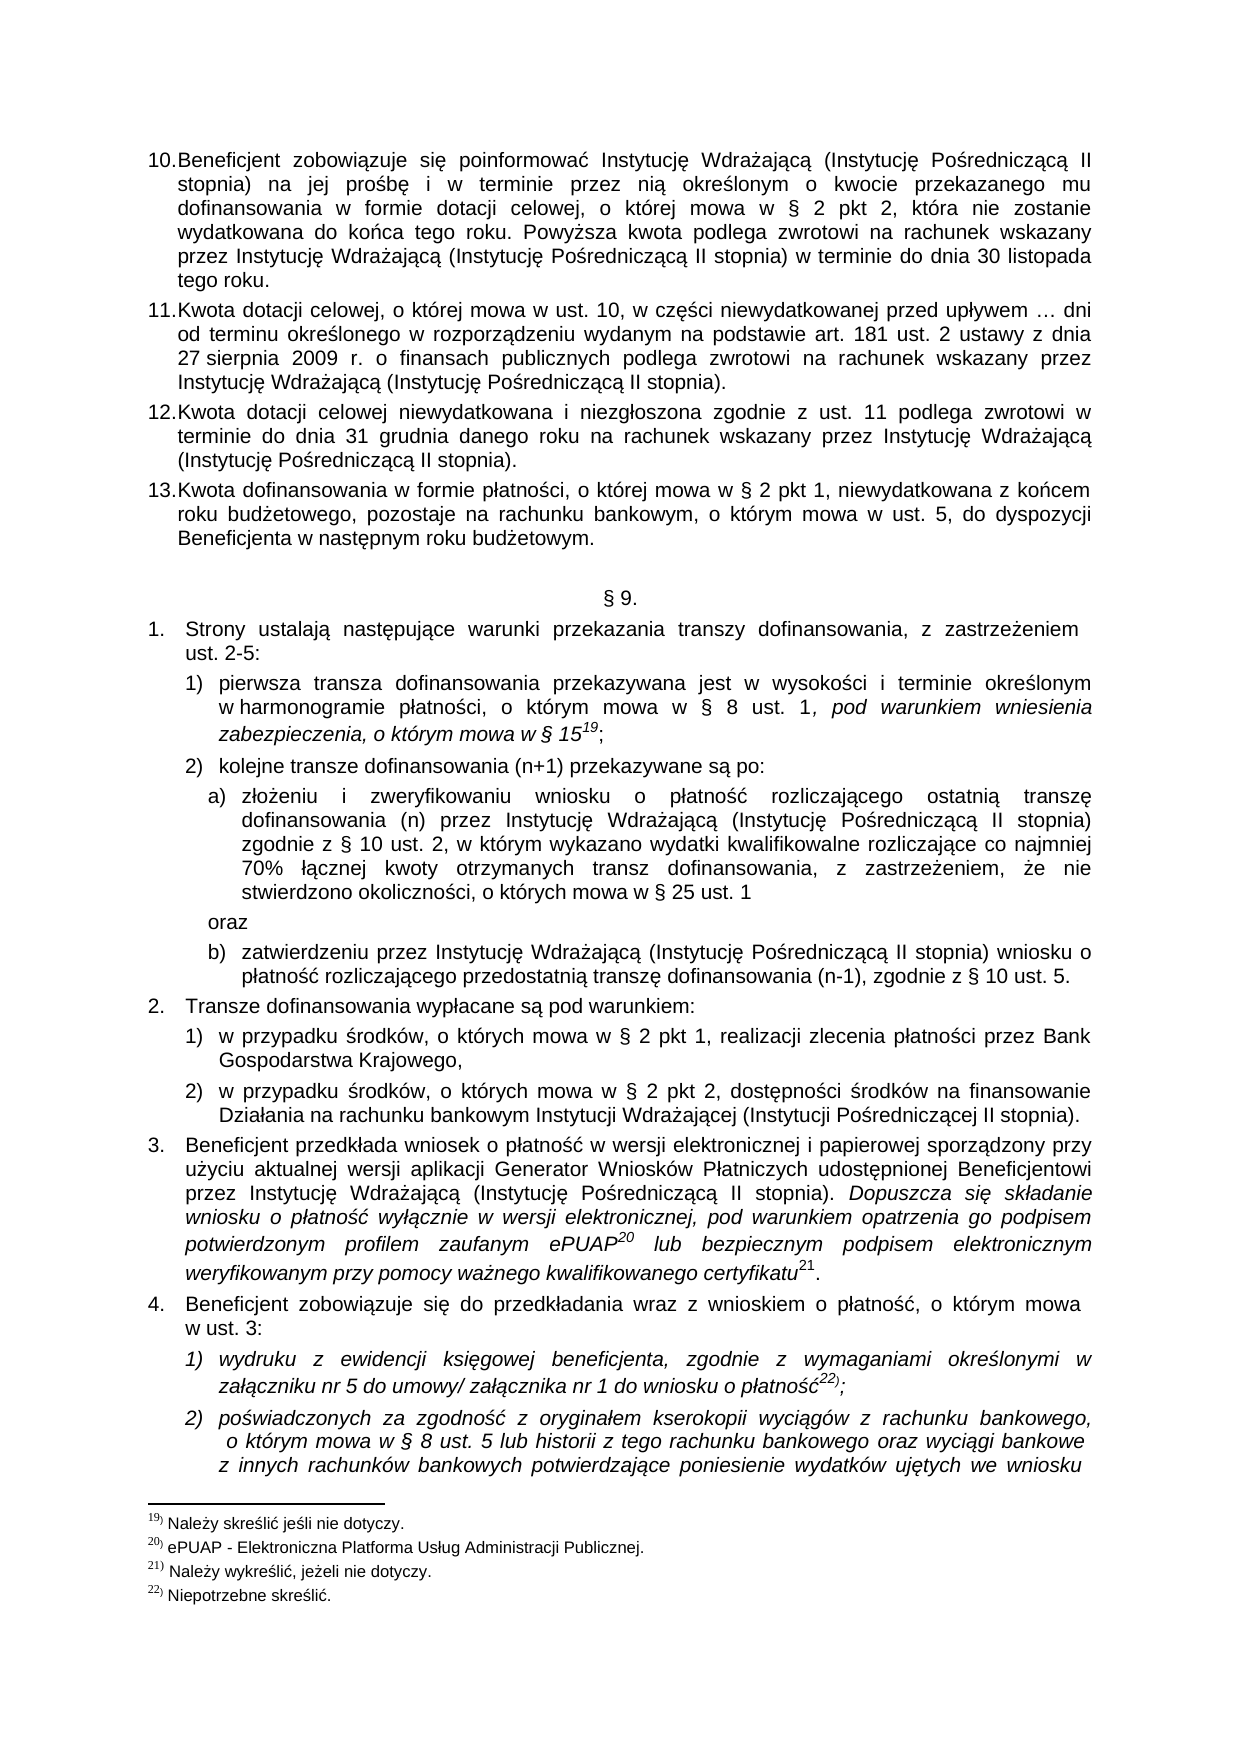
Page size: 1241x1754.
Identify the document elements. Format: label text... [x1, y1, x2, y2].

list złożeniu i zweryfikowaniu wniosku o płatność rozliczającego ostatnią transzę dofinansowania (n) przez Instytucję Wdrażającą (Instytucję Pośredniczącą II stopnia) zgodnie z § 10 ust. 2, w którym wykazano wydatki kwalifikowalne rozliczające co najmniej 70% łącznej kwoty otrzymanych transz dofinansowania, z zastrzeżeniem, że nie stwierdzono okoliczności, o których mowa w § 25 ust. 1 [208, 784, 1093, 903]
list Strony ustalają następujące warunki przekazania transzy dofinansowania, z zastrzeżeniem ust. 2-5: [148, 616, 1093, 664]
list Beneficjent zobowiązuje się do przedkładania wraz z wnioskiem o płatność, o którym mowa w ust. 3: [148, 1292, 1093, 1340]
list Transze dofinansowania wypłacane są pod warunkiem: [148, 994, 1093, 1018]
list Beneficjent przedkłada wniosek o płatność w wersji elektronicznej i papierowej sporządzony przy użyciu aktualnej wersji aplikacji Generator Wniosków Płatniczych udostępnionej Beneficjentowi przez Instytucję Wdrażającą (Instytucję Pośredniczącą II stopnia). Dopuszcza się składanie wniosku o płatność wyłącznie w wersji elektronicznej, pod warunkiem opatrzenia go podpisem potwierdzonym profilem zaufanym ePUAP lub bezpiecznym podpisem elektronicznym weryfikowanym przy pomocy ważnego kwalifikowanego certyfikatu. [148, 1133, 1093, 1286]
list w przypadku środków, o których mowa w § 2 pkt 1, realizacji zlecenia płatności przez Bank Gospodarstwa Krajowego, [185, 1024, 1093, 1072]
list Kwota dotacji celowej, o której mowa w ust. 10, w części niewydatkowanej przed upływem … dni od terminu określonego w rozporządzeniu wydanym na podstawie art. 181 ust. 2 ustawy z dnia 27 sierpnia 2009 r. o finansach publicznych podlega zwrotowi na rachunek wskazany przez Instytucję Wdrażającą (Instytucję Pośredniczącą II stopnia). [148, 298, 1093, 393]
text oraz [208, 910, 1093, 934]
list Kwota dofinansowania w formie płatności, o której mowa w § 2 pkt 1, niewydatkowana z końcem roku budżetowego, pozostaje na rachunku bankowym, o którym mowa w ust. 5, do dyspozycji Beneficjenta w następnym roku budżetowym. [148, 478, 1093, 550]
list Kwota dotacji celowej niewydatkowana i niezgłoszona zgodnie z ust. 11 podlega zwrotowi w terminie do dnia 31 grudnia danego roku na rachunek wskazany przez Instytucję Wdrażającą (Instytucję Pośredniczącą II stopnia). [148, 400, 1093, 472]
list zatwierdzeniu przez Instytucję Wdrażającą (Instytucję Pośredniczącą II stopnia) wniosku o płatność rozliczającego przedostatnią transzę dofinansowania (n-1), zgodnie z § 10 ust. 5. [208, 940, 1093, 988]
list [185, 1405, 1093, 1477]
list w przypadku środków, o których mowa w § 2 pkt 2, dostępności środków na finansowanie Działania na rachunku bankowym Instytucji Wdrażającej (Instytucji Pośredniczącej II stopnia). [185, 1078, 1093, 1126]
list Beneficjent zobowiązuje się poinformować Instytucję Wdrażającą (Instytucję Pośredniczącą II stopnia) na jej prośbę i w terminie przez nią określonym o kwocie przekazanego mu dofinansowania w formie dotacji celowej, o której mowa w § 2 pkt 2, która nie zostanie wydatkowana do końca tego roku. Powyższa kwota podlega zwrotowi na rachunek wskazany przez Instytucję Wdrażającą (Instytucję Pośredniczącą II stopnia) w terminie do dnia 30 listopada tego roku. [148, 148, 1093, 291]
text § 9. [148, 586, 1093, 610]
list kolejne transze dofinansowania (n+1) przekazywane są po: [185, 753, 1093, 777]
list pierwsza transza dofinansowania przekazywana jest w wysokości i terminie określonym w harmonogramie płatności, o którym mowa w § 8 ust. 1, pod warunkiem wniesienia zabezpieczenia, o którym mowa w § 15; [185, 671, 1093, 747]
list wydruku z ewidencji księgowej beneficjenta, zgodnie z wymaganiami określonymi w załączniku nr 5 do umowy/ załącznika nr 1 do wniosku o płatność); [185, 1346, 1093, 1399]
